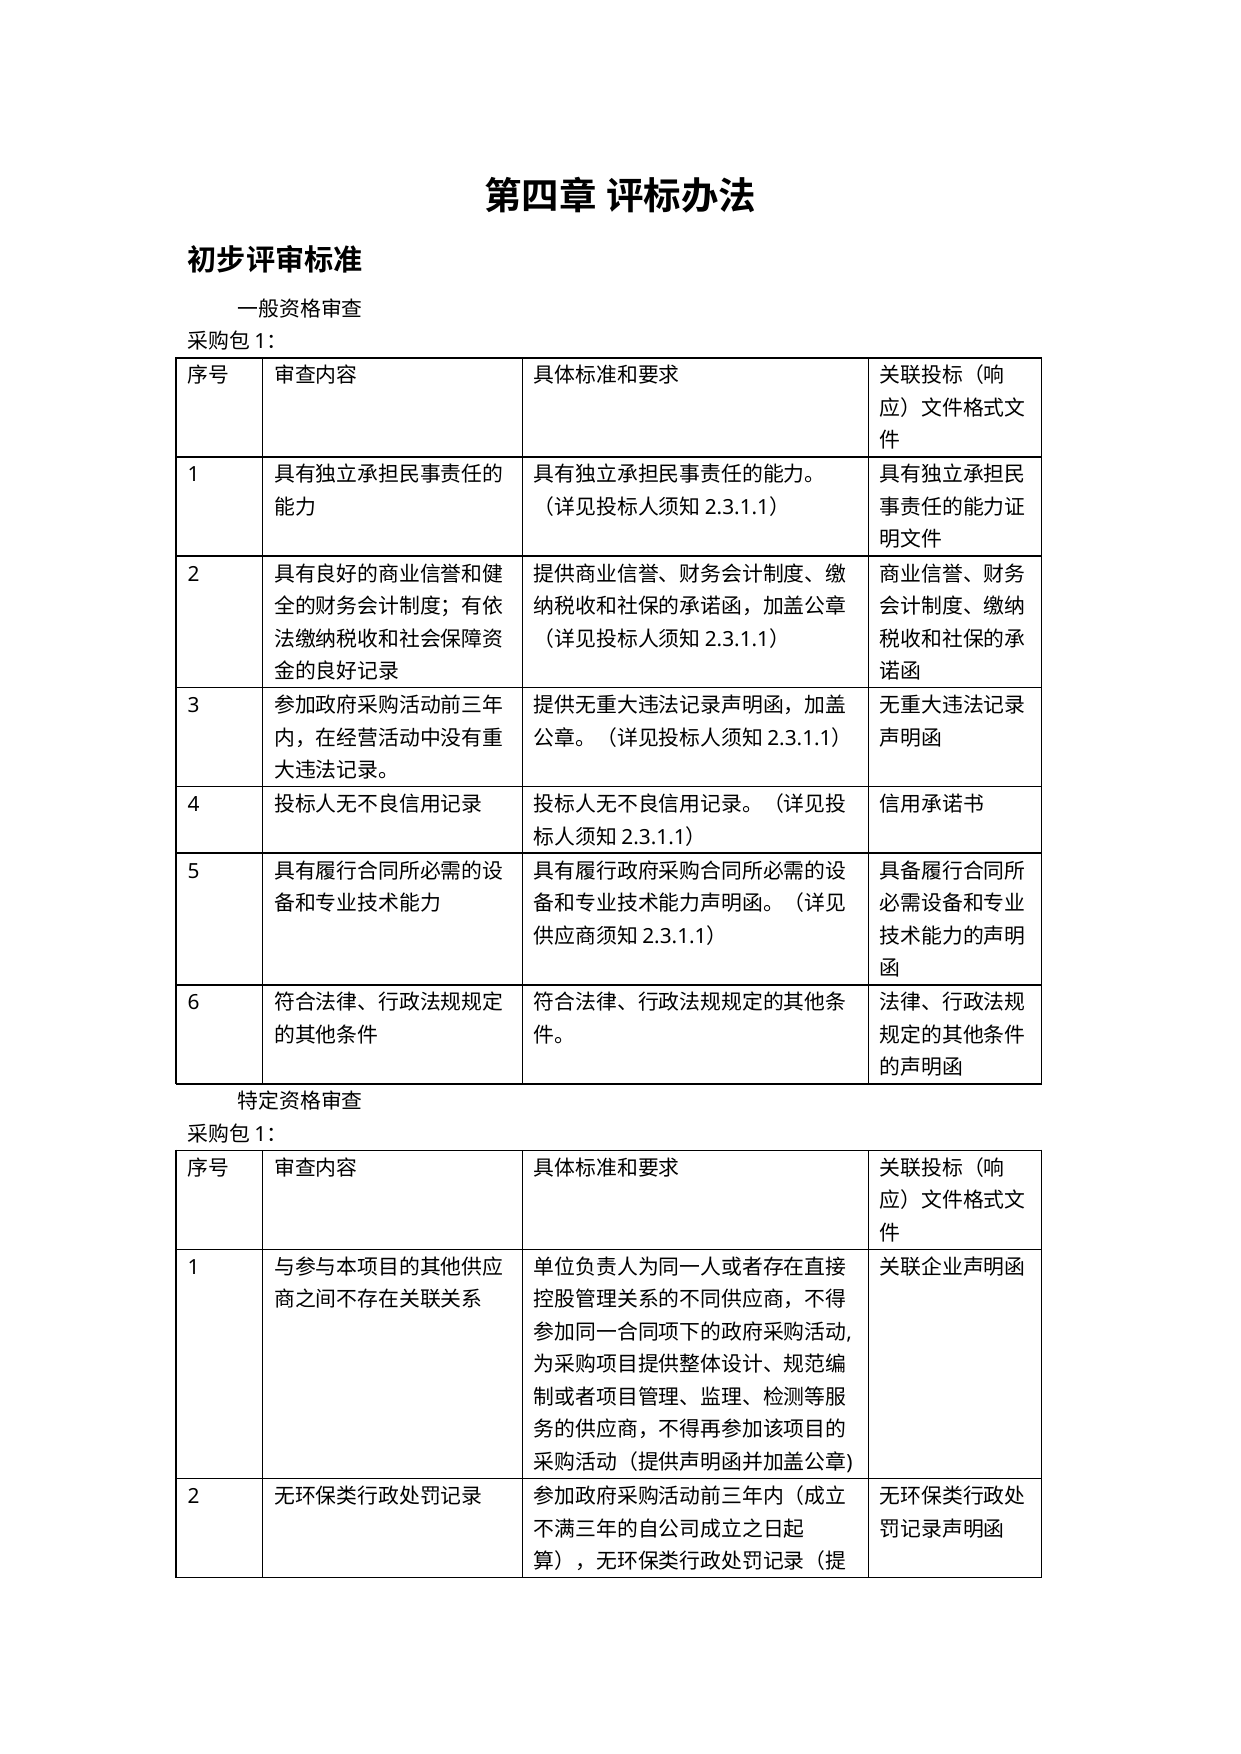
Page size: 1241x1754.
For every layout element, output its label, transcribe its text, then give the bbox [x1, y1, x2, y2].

table_cell 符合法律、行政法规规定的其他条件 [263, 986, 522, 1083]
table_cell 提供无重大违法记录声明函，加盖公章。（详见投标人须知2.3.1.1） [523, 688, 868, 786]
text 特定资格审查 [187, 1084, 1053, 1117]
table_cell 4 [177, 787, 262, 852]
table_cell 无重大违法记录声明函 [869, 688, 1041, 786]
table_cell 1 [177, 1250, 262, 1478]
table_cell 具有独立承担民事责任的能力。（详见投标人须知2.3.1.1） [523, 458, 868, 555]
table_cell 具有良好的商业信誉和健全的财务会计制度；有依法缴纳税收和社会保障资金的良好记录 [263, 557, 522, 687]
table_cell 与参与本项目的其他供应商之间不存在关联关系 [263, 1250, 522, 1478]
table_cell 具备履行合同所必需设备和专业技术能力的声明函 [869, 854, 1041, 984]
table_cell 3 [177, 688, 262, 786]
table_cell 6 [177, 986, 262, 1083]
table_cell 具有履行合同所必需的设备和专业技术能力 [263, 854, 522, 984]
table_header 关联投标（响应）文件格式文件 [869, 1151, 1041, 1248]
table_header 具体标准和要求 [523, 1151, 868, 1248]
table_header 序号 [177, 359, 262, 456]
table_header 审查内容 [263, 1151, 522, 1248]
table_cell 无环保类行政处罚记录 [263, 1479, 522, 1577]
table_cell 关联企业声明函 [869, 1250, 1041, 1478]
table_header 关联投标（响应）文件格式文件 [869, 359, 1041, 456]
table_cell 无环保类行政处罚记录声明函 [869, 1479, 1041, 1577]
table_cell 具有履行政府采购合同所必需的设备和专业技术能力声明函。（详见供应商须知2.3.1.1） [523, 854, 868, 984]
table_cell 具有独立承担民事责任的能力证明文件 [869, 458, 1041, 555]
table_cell 信用承诺书 [869, 787, 1041, 852]
table_header 具体标准和要求 [523, 359, 868, 456]
text 采购包1： [187, 1117, 1053, 1149]
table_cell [523, 1479, 868, 1577]
text 第四章 评标办法 [187, 162, 1053, 227]
table_cell 具有独立承担民事责任的能力 [263, 458, 522, 555]
text 采购包1： [187, 324, 1053, 357]
table_cell 2 [177, 1479, 262, 1577]
table_cell 符合法律、行政法规规定的其他条件。 [523, 986, 868, 1083]
table_cell 商业信誉、财务会计制度、缴纳税收和社保的承诺函 [869, 557, 1041, 687]
table_header 审查内容 [263, 359, 522, 456]
table_cell 1 [177, 458, 262, 555]
table_cell 法律、行政法规规定的其他条件的声明函 [869, 986, 1041, 1083]
table_cell 5 [177, 854, 262, 984]
text 一般资格审查 [187, 292, 1053, 324]
table_cell 投标人无不良信用记录。（详见投标人须知2.3.1.1） [523, 787, 868, 852]
text 初步评审标准 [187, 227, 1053, 292]
table_cell 单位负责人为同一人或者存在直接控股管理关系的不同供应商，不得参加同一合同项下的政府采购活动,为采购项目提供整体设计、规范编制或者项目管理、监理、检测等服务的供应商，不得再参加该项目的采购活动（提供声明函并加盖公章) [523, 1250, 868, 1478]
table_cell 投标人无不良信用记录 [263, 787, 522, 852]
table_cell 2 [177, 557, 262, 687]
table_header 序号 [177, 1151, 262, 1248]
table_cell 参加政府采购活动前三年内，在经营活动中没有重大违法记录。 [263, 688, 522, 786]
table_cell 提供商业信誉、财务会计制度、缴纳税收和社保的承诺函，加盖公章（详见投标人须知2.3.1.1） [523, 557, 868, 687]
